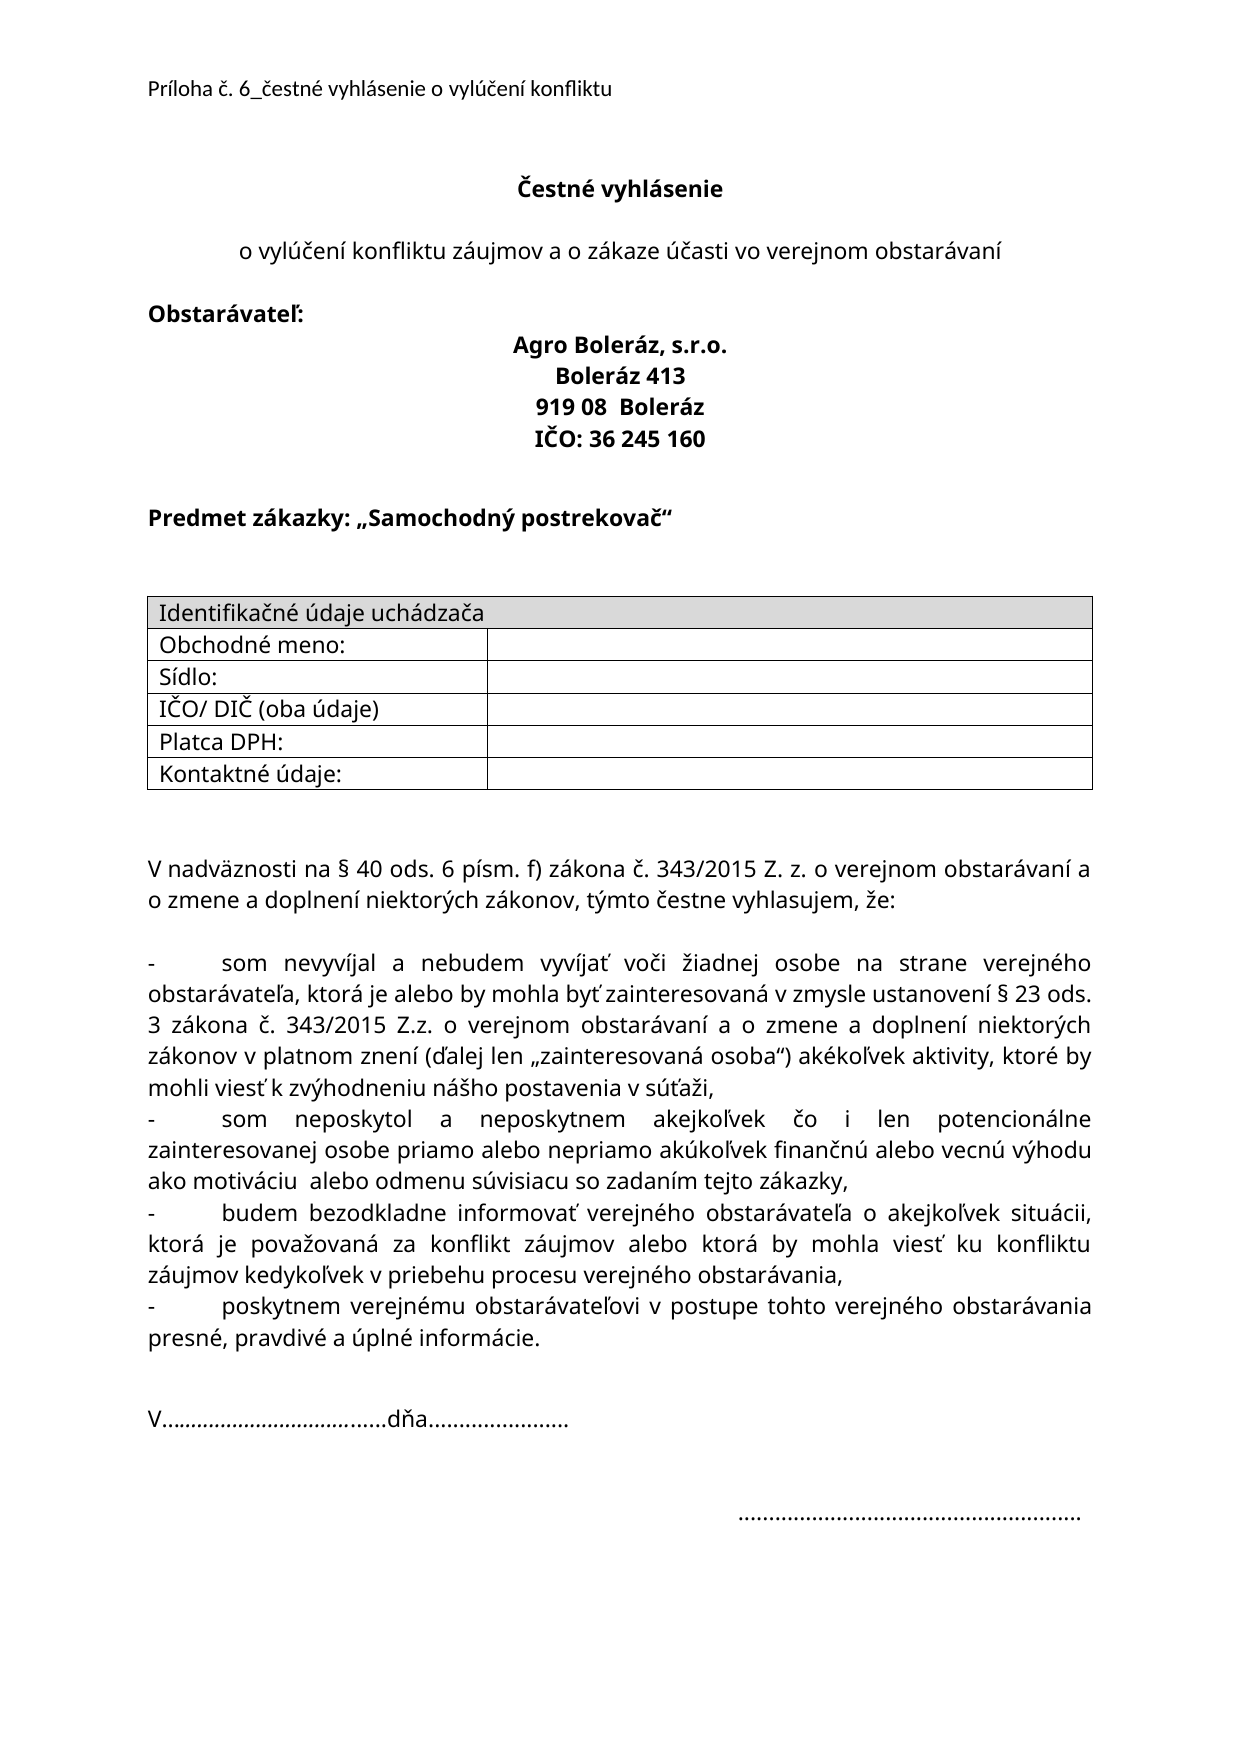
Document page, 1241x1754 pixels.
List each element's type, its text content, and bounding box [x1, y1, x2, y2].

text IČO: 36 245 160 [148, 423, 1093, 454]
text - poskytnem verejnému obstarávateľovi v postupe tohto verejného obstarávania presné, pravdivé a úplné informácie. [148, 1290, 1093, 1353]
text o vylúčení konfliktu záujmov a o zákaze účasti vo verejnom obstarávaní [148, 235, 1093, 266]
text Obstarávateľ: Agro Boleráz, s.r.o. [148, 298, 1093, 360]
table_cell IČO/ DIČ (oba údaje) [148, 694, 487, 725]
table_cell Kontaktné údaje: [148, 758, 487, 789]
text - som nevyvíjal a nebudem vyvíjať voči žiadnej osobe na strane verejného obstarávateľa, ktorá je alebo by mohla byť zainteresovaná v zmysle ustanovení § 23 ods. 3 zákona č. 343/2015 Z.z. o verejnom obstarávaní a o zmene a doplnení niektorých zákonov v platnom znení (ďalej len „zainteresovaná osoba“) akékoľvek aktivity, ktoré by mohli viesť k zvýhodneniu nášho postavenia v súťaži, [148, 947, 1093, 1103]
text - budem bezodkladne informovať verejného obstarávateľa o akejkoľvek situácii, ktorá je považovaná za konflikt záujmov alebo ktorá by mohla viesť ku konfliktu záujmov kedykoľvek v priebehu procesu verejného obstarávania, [148, 1197, 1093, 1290]
text Boleráz 413 [148, 360, 1093, 391]
text Predmet zákazky: „Samochodný postrekovač“ [148, 502, 1093, 533]
table_cell [488, 726, 1092, 757]
table_header Identifikačné údaje uchádzača [148, 597, 1092, 628]
table_cell Sídlo: [148, 661, 487, 692]
text Čestné vyhlásenie [148, 173, 1093, 204]
text - som neposkytol a neposkytnem akejkoľvek čo i len potencionálne zainteresovanej osobe priamo alebo nepriamo akúkoľvek finančnú alebo vecnú výhodu ako motiváciu alebo odmenu súvisiacu so zadaním tejto zákazky, [148, 1103, 1093, 1197]
text V nadväznosti na § 40 ods. 6 písm. f) zákona č. 343/2015 Z. z. o verejnom obstarávaní a o zmene a doplnení niektorých zákonov, týmto čestne vyhlasujem, že: [148, 853, 1093, 915]
text 919 08 Boleráz [148, 391, 1093, 423]
text ........................................................ [664, 1496, 1093, 1527]
table_cell [488, 758, 1092, 789]
table_cell [488, 694, 1092, 725]
table_cell Obchodné meno: [148, 629, 487, 660]
table_cell Platca DPH: [148, 726, 487, 757]
list V......................................dňa....................... [148, 1403, 1093, 1434]
table_cell [488, 629, 1092, 660]
table_cell [488, 661, 1092, 692]
